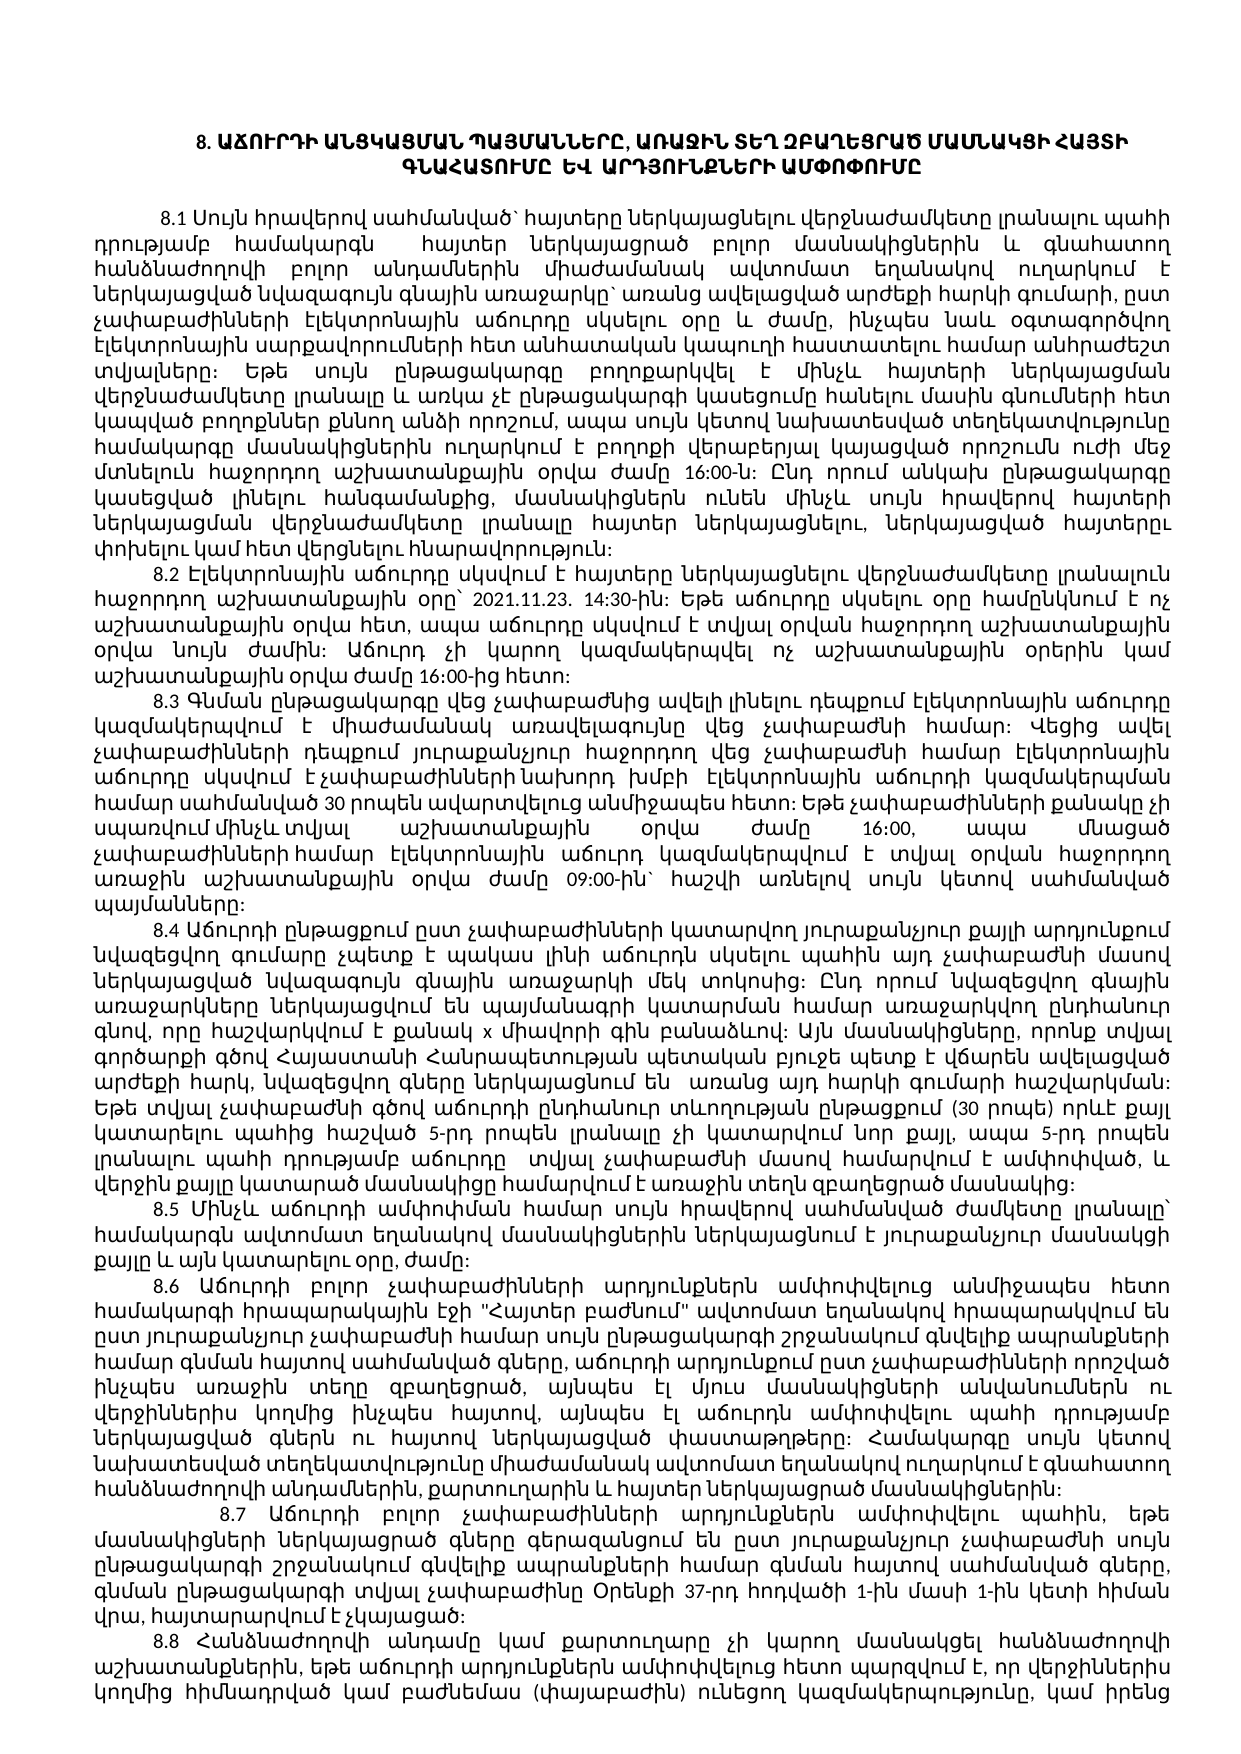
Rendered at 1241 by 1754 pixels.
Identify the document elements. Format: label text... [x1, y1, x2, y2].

text 8.3 Գնման ընթացակարգը վեց չափաբաժնից ավելի լինելու դեպքում էլեկտրոնային աճուրդը կազմակերպվում է միաժամանակ առավելագույնը վեց չափաբաժնի համար: Վեցից ավել չափաբաժինների դեպքում յուրաքանչյուր հաջորդող վեց չափաբաժնի համար էլեկտրոնային աճուրդը սկսվում է չափաբաժինների նախորդ խմբի էլեկտրոնային աճուրդի կազմակերպման համար սահմանված 30 րոպեն ավարտվելուց անմիջապես հետո: Եթե չափաբաժինների քանակը չի սպառվում մինչև տվյալ աշխատանքային օրվա ժամը 16։00, ապա մնացած չափաբաժինների համար էլեկտրոնային աճուրդ կազմակերպվում է տվյալ օրվան հաջորդող առաջին աշխատանքային օրվա ժամը 09:00-ին` հաշվի առնելով սույն կետով սահմանված պայմանները: [94, 688, 1171, 917]
text 8.7 Աճուրդի բոլոր չափաբաժինների արդյունքներն ամփոփվելու պահին, եթե մասնակիցների ներկայացրած գները գերազանցում են ըստ յուրաքանչյուր չափաբաժնի սույն ընթացակարգի շրջանակում գնվելիք ապրանքների համար գնման հայտով սահմանված գները, գնման ընթացակարգի տվյալ չափաբաժինը Օրենքի 37-րդ հոդվածի 1-ին մասի 1-ին կետի հիման վրա, հայտարարվում է չկայացած: [94, 1502, 1171, 1629]
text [94, 1629, 1171, 1705]
text 8.6 Աճուրդի բոլոր չափաբաժինների արդյունքներն ամփոփվելուց անմիջապես հետո համակարգի հրապարակային էջի "Հայտեր բաժնում" ավտոմատ եղանակով հրապարակվում են ըստ յուրաքանչյուր չափաբաժնի համար սույն ընթացակարգի շրջանակում գնվելիք ապրանքների համար գնման հայտով սահմանված գները, աճուրդի արդյունքում ըստ չափաբաժինների որոշված ինչպես առաջին տեղը զբաղեցրած, այնպես էլ մյուս մասնակիցների անվանումներն ու վերջիններիս կողմից ինչպես հայտով, այնպես էլ աճուրդն ամփոփվելու պահի դրությամբ ներկայացված գներն ու հայտով ներկայացված փաստաթղթերը: Համակարգը սույն կետով նախատեսված տեղեկատվությունը միաժամանակ ավտոմատ եղանակով ուղարկում է գնահատող հանձնաժողովի անդամներին, քարտուղարին և հայտեր ներկայացրած մասնակիցներին: [94, 1273, 1171, 1502]
text 8.4 Աճուրդի ընթացքում ըստ չափաբաժինների կատարվող յուրաքանչյուր քայլի արդյունքում նվազեցվող գումարը չպետք է պակաս լինի աճուրդն սկսելու պահին այդ չափաբաժնի մասով ներկայացված նվազագույն գնային առաջարկի մեկ տոկոսից: Ընդ որում նվազեցվող գնային առաջարկները ներկայացվում են պայմանագրի կատարման համար առաջարկվող ընդհանուր գնով, որը հաշվարկվում է քանակ x միավորի գին բանաձևով: Այն մասնակիցները, որոնք տվյալ գործարքի գծով Հայաստանի Հանրապետության պետական բյուջե պետք է վճարեն ավելացված արժեքի հարկ, նվազեցվող գները ներկայացնում են առանց այդ հարկի գումարի հաշվարկման: Եթե տվյալ չափաբաժնի գծով աճուրդի ընդհանուր տևողության ընթացքում (30 րոպե) որևէ քայլ կատարելու պահից հաշված 5-րդ րոպեն լրանալը չի կատարվում նոր քայլ, ապա 5-րդ րոպեն լրանալու պահի դրությամբ աճուրդը տվյալ չափաբաժնի մասով համարվում է ամփոփված, և վերջին քայլը կատարած մասնակիցը համարվում է առաջին տեղն զբաղեցրած մասնակից: [94, 917, 1171, 1197]
text 8. ԱՃՈՒՐԴԻ ԱՆՑԿԱՑՄԱՆ ՊԱՅՄԱՆՆԵՐԸ, ԱՌԱՋԻՆ ՏԵՂ ԶԲԱՂԵՑՐԱԾ ՄԱՍՆԱԿՑԻ ՀԱՅՏԻ [94, 129, 1171, 154]
text 8.1 Սույն հրավերով սահմանված` հայտերը ներկայացնելու վերջնաժամկետը լրանալու պահի դրությամբ համակարգն հայտեր ներկայացրած բոլոր մասնակիցներին և գնահատող հանձնաժողովի բոլոր անդամներին միաժամանակ ավտոմատ եղանակով ուղարկում է ներկայացված նվազագույն գնային առաջարկը` առանց ավելացված արժեքի հարկի գումարի, ըստ չափաբաժինների էլեկտրոնային աճուրդը սկսելու օրը և ժամը, ինչպես նաև օգտագործվող էլեկտրոնային սարքավորումների հետ անհատական կապուղի հաստատելու համար անհրաժեշտ տվյալները։ Եթե սույն ընթացակարգը բողոքարկվել է մինչև հայտերի ներկայացման վերջնաժամկետը լրանալը և առկա չէ ընթացակարգի կասեցումը հանելու մասին գնումների հետ կապված բողոքններ քննող անձի որոշում, ապա սույն կետով նախատեսված տեղեկատվությունը համակարգը մասնակիցներին ուղարկում է բողոքի վերաբերյալ կայացված որոշումն ուժի մեջ մտնելուն հաջորդող աշխատանքային օրվա ժամը 16:00-ն: Ընդ որում անկախ ընթացակարգը կասեցված լինելու հանգամանքից, մասնակիցներն ունեն մինչև սույն հրավերով հայտերի ներկայացման վերջնաժամկետը լրանալը հայտեր ներկայացնելու, ներկայացված հայտերըւ փոխելու կամ հետ վերցնելու հնարավորություն: [94, 205, 1171, 561]
text 8.5 Մինչև աճուրդի ամփոփման համար սույն հրավերով սահմանված ժամկետը լրանալը՝ համակարգն ավտոմատ եղանակով մասնակիցներին ներկայացնում է յուրաքանչյուր մասնակցի քայլը և այն կատարելու օրը, ժամը: [94, 1197, 1171, 1273]
text 8.2 Էլեկտրոնային աճուրդը սկսվում է հայտերը ներկայացնելու վերջնաժամկետը լրանալուն հաջորդող աշխատանքային օրը՝ 2021.11.23. 14:30 -ին: Եթե աճուրդը սկսելու օրը համընկնում է ոչ աշխատանքային օրվա հետ, ապա աճուրդը սկսվում է տվյալ օրվան հաջորդող աշխատանքային օրվա նույն ժամին: Աճուրդ չի կարող կազմակերպվել ոչ աշխատանքային օրերին կամ աշխատանքային օրվա ժամը 16։00-ից հետո: [94, 561, 1171, 688]
text ԳՆԱՀԱՏՈՒՄԸ ԵՎ ԱՐԴՅՈՒՆՔՆԵՐԻ ԱՄՓՈՓՈՒՄԸ [94, 154, 1171, 180]
